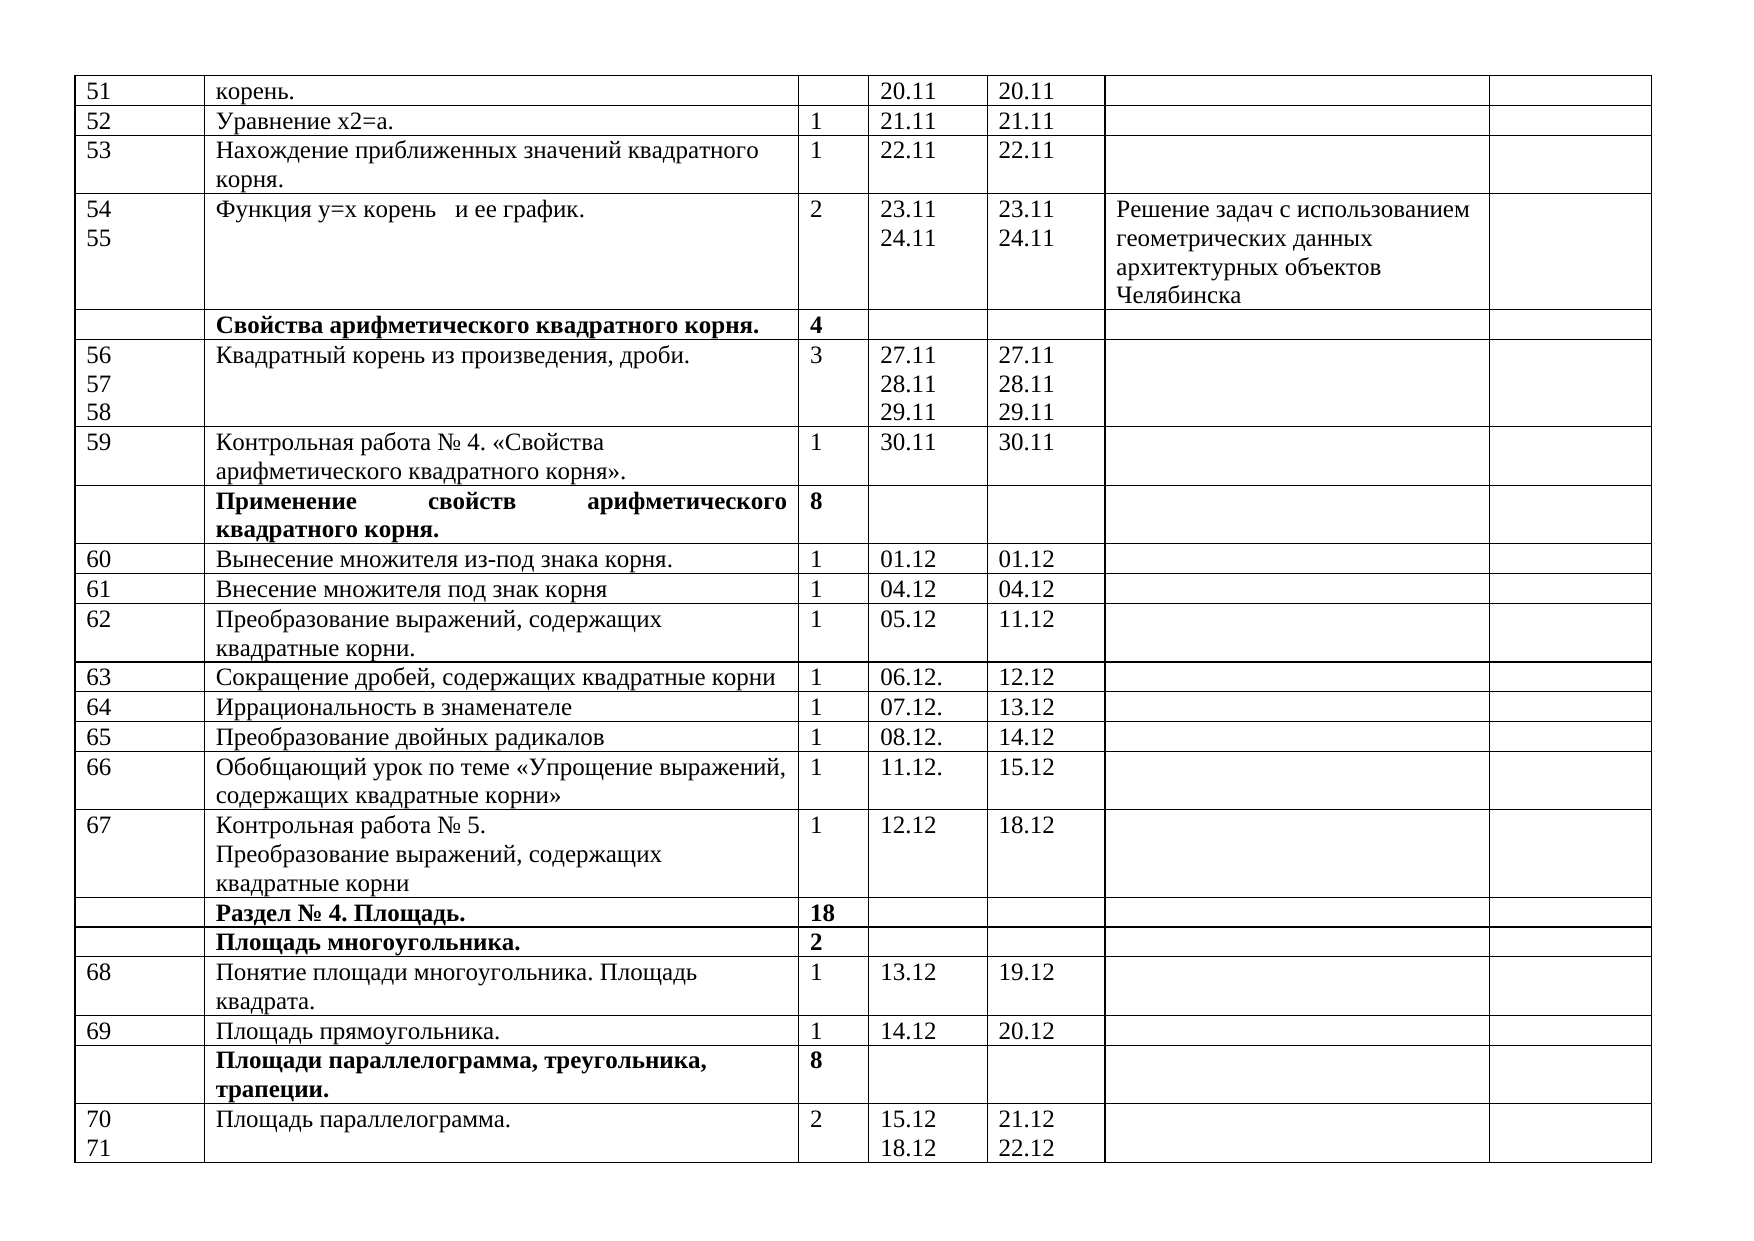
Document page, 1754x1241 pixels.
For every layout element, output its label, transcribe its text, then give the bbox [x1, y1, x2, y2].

table_cell 11.12. [869, 752, 987, 809]
table_cell Раздел № 4. Площадь. [205, 898, 798, 926]
table_cell [1106, 1104, 1489, 1162]
table_cell [1106, 136, 1489, 193]
table_cell 1 [799, 574, 868, 603]
table_cell Площадь параллелограмма. [205, 1104, 798, 1162]
table_cell 07.12. [869, 692, 987, 721]
table_cell [869, 310, 987, 339]
table_cell [869, 1046, 987, 1103]
table_cell 06.12. [869, 663, 987, 691]
table_cell 65 [76, 722, 204, 751]
table_cell 8 [799, 1046, 868, 1103]
table_cell 1 [799, 544, 868, 573]
table_cell 69 [76, 1016, 204, 1044]
table_cell Применение свойств арифметического квадратного корня. [205, 486, 798, 543]
table_cell Нахождение приближенных значений квадратного корня. [205, 136, 798, 193]
table_cell [1106, 544, 1489, 573]
table_cell [869, 898, 987, 926]
table_cell [76, 486, 204, 543]
table_cell 61 [76, 574, 204, 603]
table_cell 67 [76, 810, 204, 897]
table_cell 01.12 [988, 544, 1104, 573]
table_cell 1 [799, 957, 868, 1015]
table_cell 59 [76, 427, 204, 485]
table_cell 52 [76, 106, 204, 134]
table_cell [1490, 310, 1651, 339]
table_cell [1490, 663, 1651, 691]
table_cell 05.12 [869, 604, 987, 661]
table_cell 15.12 18.12 [869, 1104, 987, 1162]
table_cell [1490, 1016, 1651, 1044]
table_cell Контрольная работа № 4. «Свойства арифметического квадратного корня». [205, 427, 798, 485]
table_cell 1 [799, 692, 868, 721]
table_cell 1 [799, 136, 868, 193]
table_cell 17.11 20.11 [869, 76, 987, 105]
table_cell [76, 898, 204, 926]
table_cell [1490, 810, 1651, 897]
table_cell Решение задач с использованием геометрических данных архитектурных объектов Челябинска [1106, 194, 1489, 309]
table_cell Квадратный корень из произведения, дроби. [205, 340, 798, 426]
table_cell [1106, 810, 1489, 897]
table_cell [869, 928, 987, 956]
table_cell [1106, 574, 1489, 603]
table_cell 12.12 [988, 663, 1104, 691]
table_cell 15.12 [988, 752, 1104, 809]
table_cell 12.12 [869, 810, 987, 897]
table_cell 13.12 [869, 957, 987, 1015]
table_cell 63 [76, 663, 204, 691]
table_cell [1106, 76, 1489, 105]
table_cell Площади параллелограмма, треугольника, трапеции. [205, 1046, 798, 1103]
table_cell [1106, 427, 1489, 485]
table_cell 30.11 [988, 427, 1104, 485]
table_cell [1106, 310, 1489, 339]
table_cell [1106, 898, 1489, 926]
table_cell 1 [799, 722, 868, 751]
table_cell [1490, 1104, 1651, 1162]
table_cell Свойства арифметического квадратного корня. [205, 310, 798, 339]
table_cell [1106, 957, 1489, 1015]
table_cell 30.11 [869, 427, 987, 485]
table_cell [1106, 604, 1489, 661]
table_cell [1490, 136, 1651, 193]
table_cell 2 [799, 928, 868, 956]
table_cell Иррациональность в знаменателе [205, 692, 798, 721]
table_cell 1 [799, 604, 868, 661]
table_cell [1106, 928, 1489, 956]
table_cell [1106, 486, 1489, 543]
table_cell [1106, 752, 1489, 809]
table_cell [1490, 574, 1651, 603]
table_cell 21.11 [869, 106, 987, 134]
table_cell 22.11 [869, 136, 987, 193]
table_cell [1106, 1016, 1489, 1044]
table_cell [1490, 752, 1651, 809]
table_cell 2 [799, 194, 868, 309]
table_cell [1106, 722, 1489, 751]
table_cell 2 [799, 1104, 868, 1162]
table_cell Понятие площади многоугольника. Площадь квадрата. [205, 957, 798, 1015]
table_cell 1 [799, 427, 868, 485]
table_cell [1490, 427, 1651, 485]
table_cell 20.12 [988, 1016, 1104, 1044]
table_cell 64 [76, 692, 204, 721]
table_cell 22.11 [988, 136, 1104, 193]
table_cell [1106, 692, 1489, 721]
table_cell Преобразование двойных радикалов [205, 722, 798, 751]
table_cell [1490, 898, 1651, 926]
table_cell 19.12 [988, 957, 1104, 1015]
table_cell 21.12 22.12 [988, 1104, 1104, 1162]
table_cell 2 [799, 76, 868, 105]
table_cell [869, 486, 987, 543]
table_cell Вынесение множителя из-под знака корня. [205, 544, 798, 573]
table_cell [1490, 722, 1651, 751]
table_cell [1490, 928, 1651, 956]
table_cell Площадь прямоугольника. [205, 1016, 798, 1044]
table_cell [1490, 692, 1651, 721]
table_cell [988, 1046, 1104, 1103]
table_cell 3 [799, 340, 868, 426]
table_cell [1106, 340, 1489, 426]
table_cell 11.12 [988, 604, 1104, 661]
table_cell Контрольная работа № 5. Преобразование выражений, содержащих квадратные корни [205, 810, 798, 897]
table_cell [1490, 604, 1651, 661]
table_cell [988, 486, 1104, 543]
table_cell 1 [799, 106, 868, 134]
table_cell [1490, 1046, 1651, 1103]
table_cell 13.12 [988, 692, 1104, 721]
table_cell 54 55 [76, 194, 204, 309]
table_cell 21.11 [988, 106, 1104, 134]
table_cell 56 57 58 [76, 340, 204, 426]
table_cell 66 [76, 752, 204, 809]
table_cell [1490, 76, 1651, 105]
table_cell [1106, 106, 1489, 134]
table_cell Сокращение дробей, содержащих квадратные корни [205, 663, 798, 691]
table_cell Функция у=х корень и ее график. [205, 194, 798, 309]
table_cell 27.11 28.11 29.11 [869, 340, 987, 426]
table_cell [76, 928, 204, 956]
table_cell 17.11 20.11 [988, 76, 1104, 105]
table_cell Обобщающий урок по теме «Упрощение выражений, содержащих квадратные корни» [205, 752, 798, 809]
table_cell [1490, 106, 1651, 134]
table_cell Внесение множителя под знак корня [205, 574, 798, 603]
table_cell [1490, 486, 1651, 543]
table_cell [988, 310, 1104, 339]
table_cell 27.11 28.11 29.11 [988, 340, 1104, 426]
table_cell [988, 898, 1104, 926]
table_cell 1 [799, 663, 868, 691]
table_cell 1 [799, 752, 868, 809]
table_cell 01.12 [869, 544, 987, 573]
table_cell [1106, 1046, 1489, 1103]
table_cell [1490, 340, 1651, 426]
table_cell 04.12 [988, 574, 1104, 603]
table_cell 23.11 24.11 [869, 194, 987, 309]
table_cell 60 [76, 544, 204, 573]
table_cell 1 [799, 810, 868, 897]
table_cell [1106, 663, 1489, 691]
table_cell [76, 310, 204, 339]
table_cell Площадь многоугольника. [205, 928, 798, 956]
table_cell [988, 928, 1104, 956]
table_cell 18 [799, 898, 868, 926]
table_cell [1490, 957, 1651, 1015]
table_cell Преобразование выражений, содержащих квадратные корни. [205, 604, 798, 661]
table_cell [1490, 544, 1651, 573]
table_cell 70 71 [76, 1104, 204, 1162]
table_cell 08.12. [869, 722, 987, 751]
table_cell 23.11 24.11 [988, 194, 1104, 309]
table_cell 50 51 [76, 76, 204, 105]
table_cell Уравнение x2=а. [205, 106, 798, 134]
table_cell 1 [799, 1016, 868, 1044]
table_cell 04.12 [869, 574, 987, 603]
table_cell 14.12 [988, 722, 1104, 751]
table_cell 53 [76, 136, 204, 193]
table_cell 62 [76, 604, 204, 661]
table_cell 68 [76, 957, 204, 1015]
table_cell 8 [799, 486, 868, 543]
table_cell 14.12 [869, 1016, 987, 1044]
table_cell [205, 76, 798, 105]
table_cell 4 [799, 310, 868, 339]
table_cell [1490, 194, 1651, 309]
table_cell 18.12 [988, 810, 1104, 897]
table_cell [76, 1046, 204, 1103]
